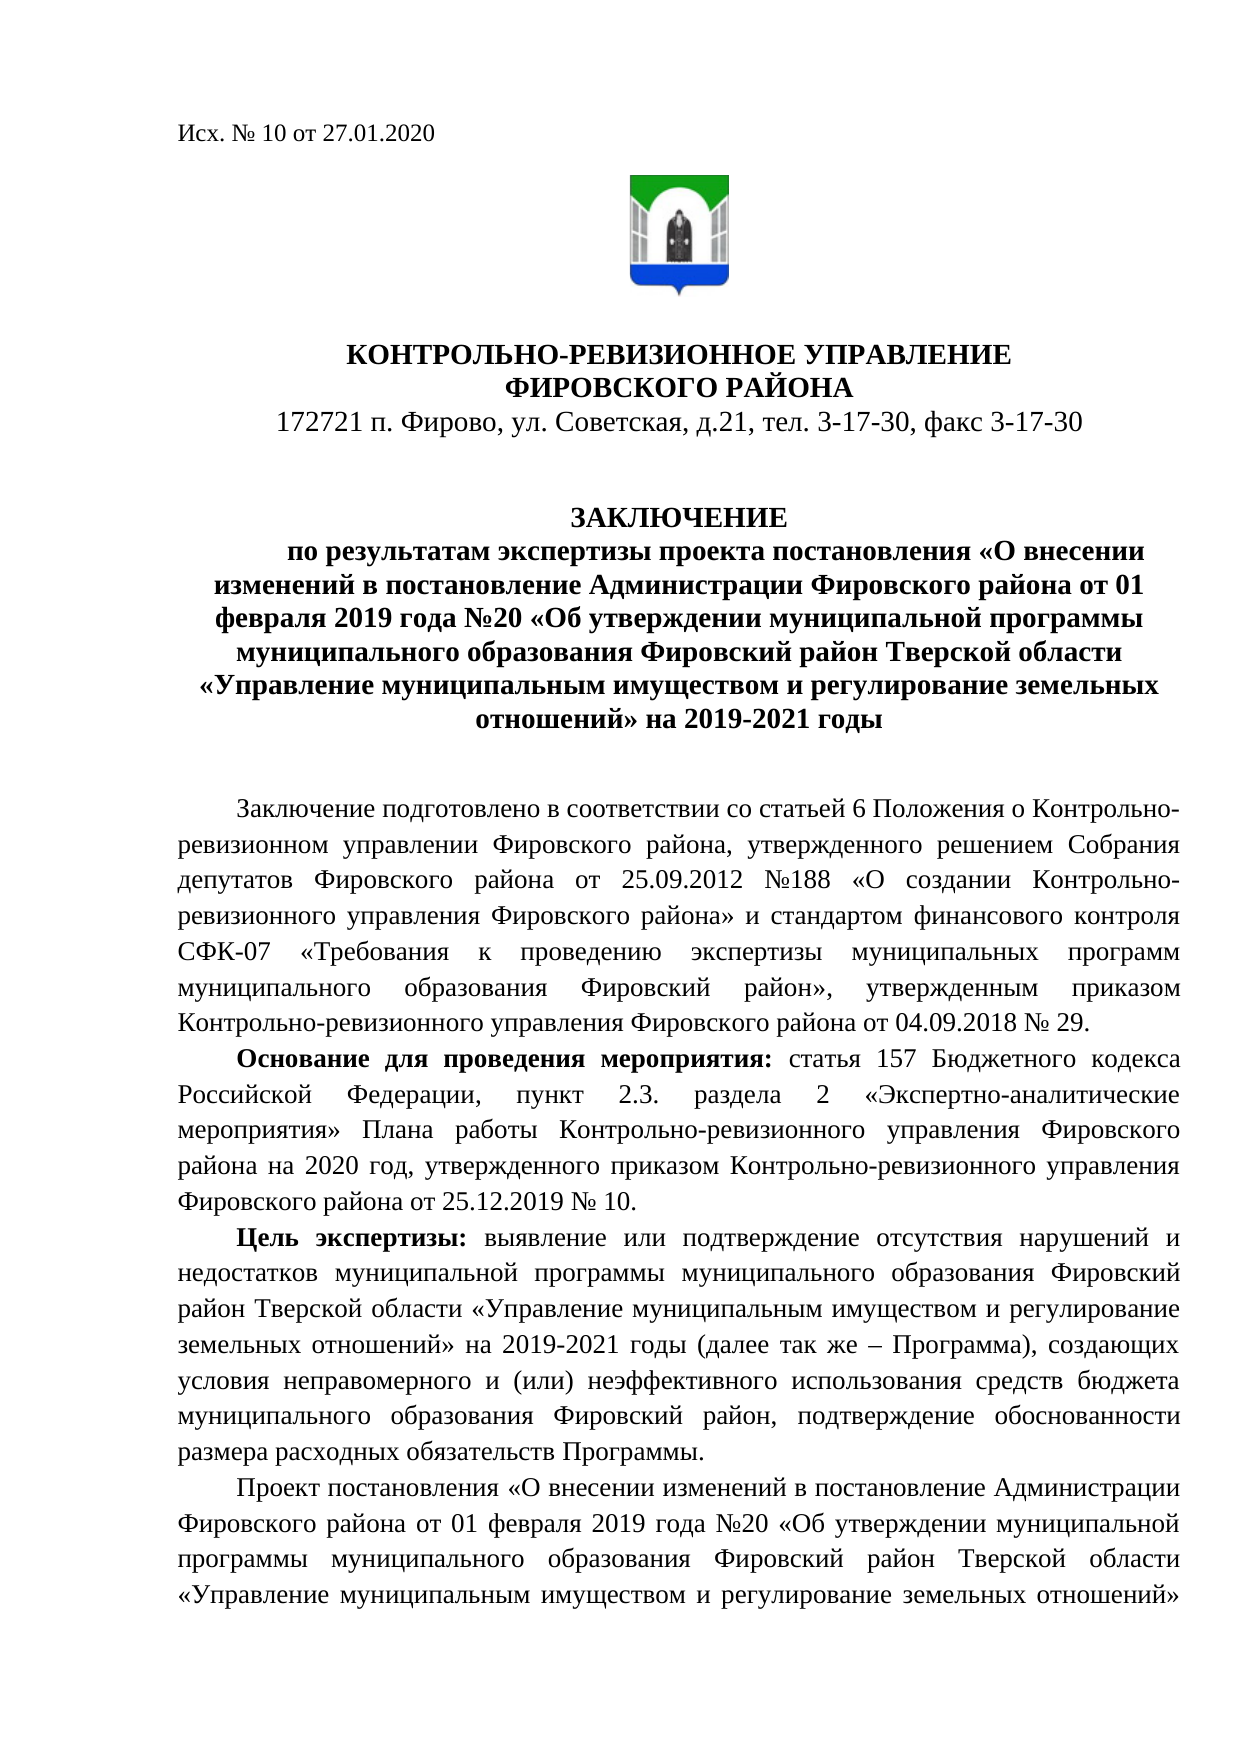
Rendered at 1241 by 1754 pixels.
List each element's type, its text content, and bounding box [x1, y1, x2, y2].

text ФИРОВСКОГО РАЙОНА [177, 370, 1181, 404]
picture [629, 175, 729, 297]
text Исх. № 10 от 27.01.2020 [177, 118, 1181, 147]
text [177, 1471, 1181, 1609]
text КОНТРОЛЬНО-РЕВИЗИОННОЕ УПРАВЛЕНИЕ [177, 337, 1181, 370]
text Цель экспертизы: выявление или подтверждение отсутствия нарушений и недостатков муниципальной программы муниципального образования Фировский район Тверской области «Управление муниципальным имуществом и регулирование земельных отношений» на 2019-2021 годы (далее так же – Программа), создающих условия неправомерного и (или) неэффективного использования средств бюджета муниципального образования Фировский район, подтверждение обоснованности размера расходных обязательств Программы. [177, 1221, 1181, 1466]
text Основание для проведения мероприятия: статья 157 Бюджетного кодекса Российской Федерации, пункт 2.3. раздела 2 «Экспертно-аналитические мероприятия» Плана работы Контрольно-ревизионного управления Фировского района на 2020 год, утвержденного приказом Контрольно-ревизионного управления Фировского района от 25.12.2019 № 10. [177, 1042, 1181, 1216]
text по результатам экспертизы проекта постановления «О внесении изменений в постановление Администрации Фировского района от 01 февраля 2019 года №20 «Об утверждении муниципальной программы муниципального образования Фировский район Тверской области «Управление муниципальным имуществом и регулирование земельных отношений» на 2019-2021 годы [177, 533, 1181, 734]
text 172721 п. Фирово, ул. Советская, д.21, тел. 3-17-30, факс 3-17-30 [177, 404, 1181, 437]
text Заключение подготовлено в соответствии со статьей 6 Положения о Контрольно-ревизионном управлении Фировского района, утвержденного решением Собрания депутатов Фировского района от 25.09.2012 №188 «О создании Контрольно-ревизионного управления Фировского района» и стандартом финансового контроля СФК-07 «Требования к проведению экспертизы муниципальных программ муниципального образования Фировский район», утвержденным приказом Контрольно-ревизионного управления Фировского района от 04.09.2018 № 29. [177, 792, 1181, 1038]
text ЗАКЛЮЧЕНИЕ [177, 500, 1181, 533]
